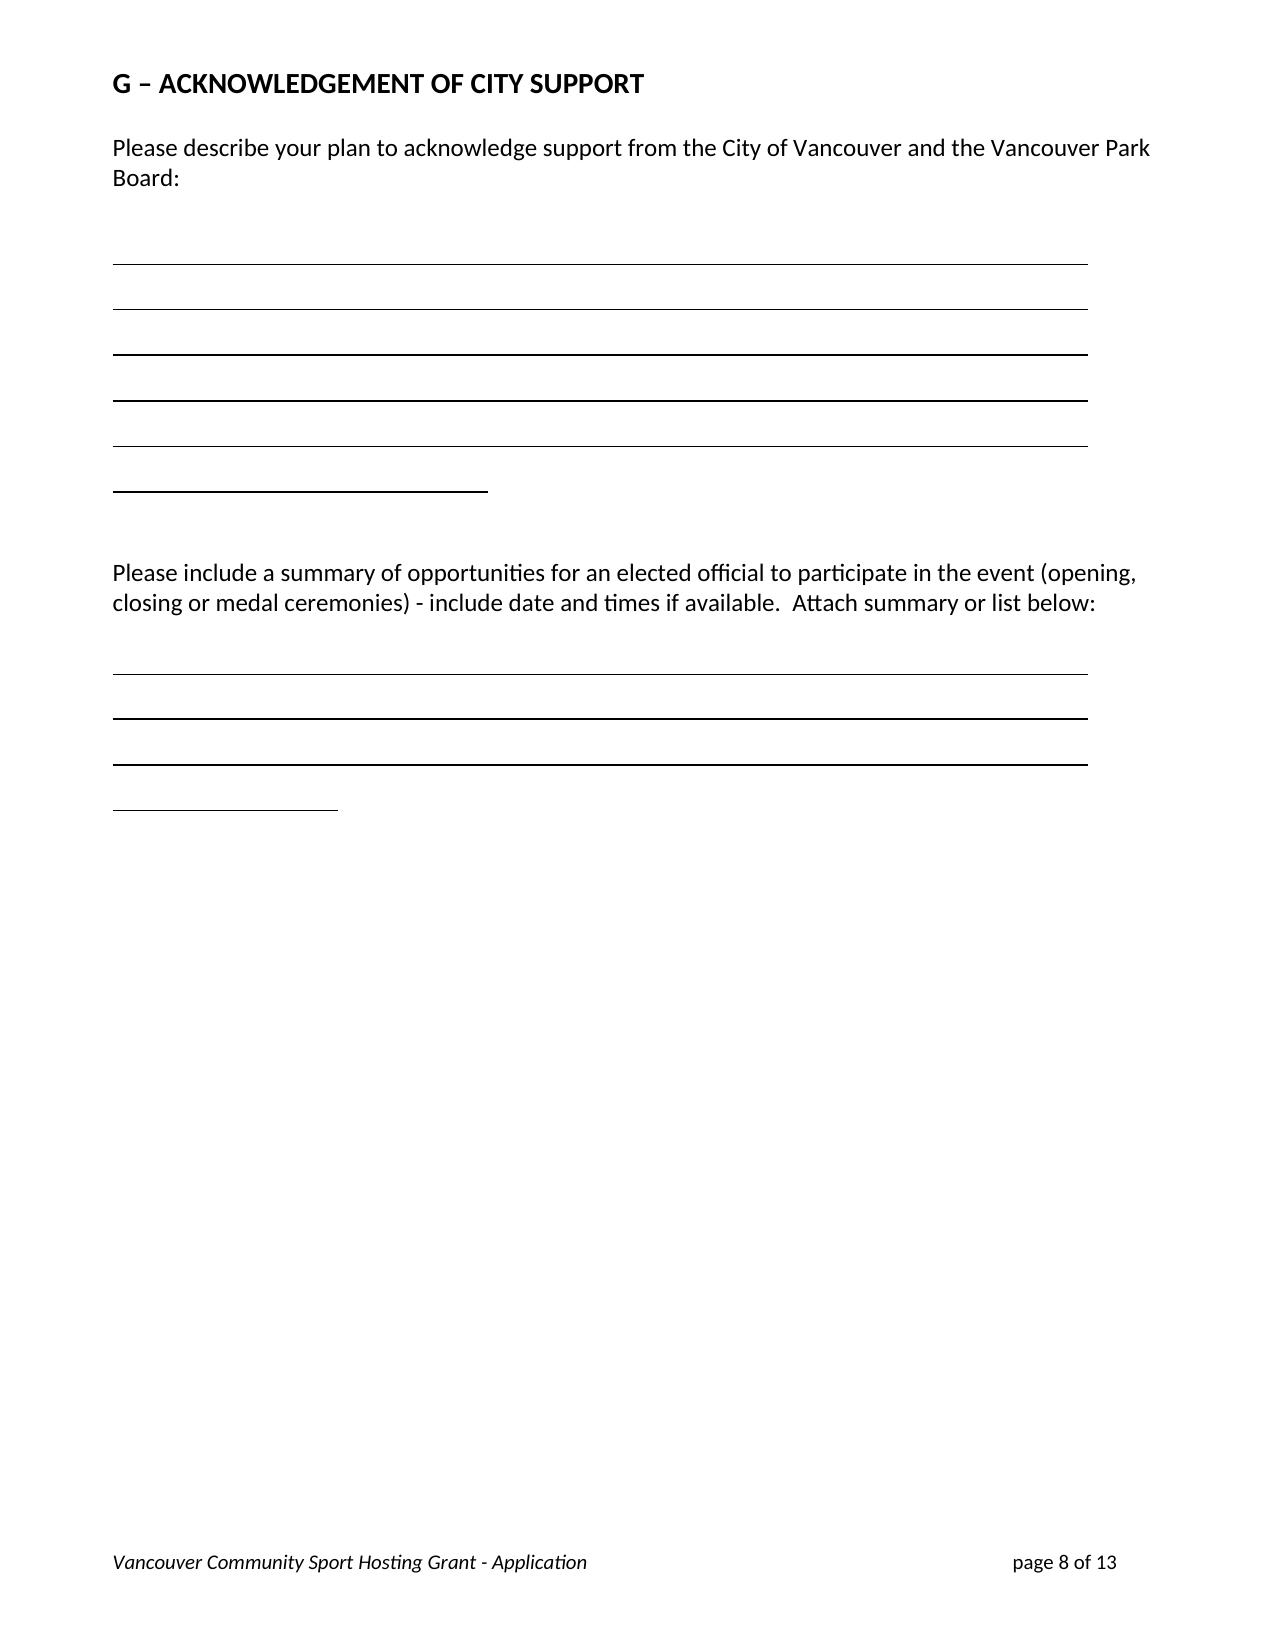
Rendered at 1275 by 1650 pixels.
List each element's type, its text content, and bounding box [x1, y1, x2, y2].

text Please include a summary of opportunities for an elected official to participate in the event (opening, closing or medal ceremonies) - include date and times if available. Attach summary or list below: [112, 557, 1162, 618]
text G – ACKNOWLEDGEMENT OF CITY SUPPORT [112, 66, 1162, 101]
text Please describe your plan to acknowledge support from the City of Vancouver and the Vancouver Park Board: [112, 132, 1162, 193]
